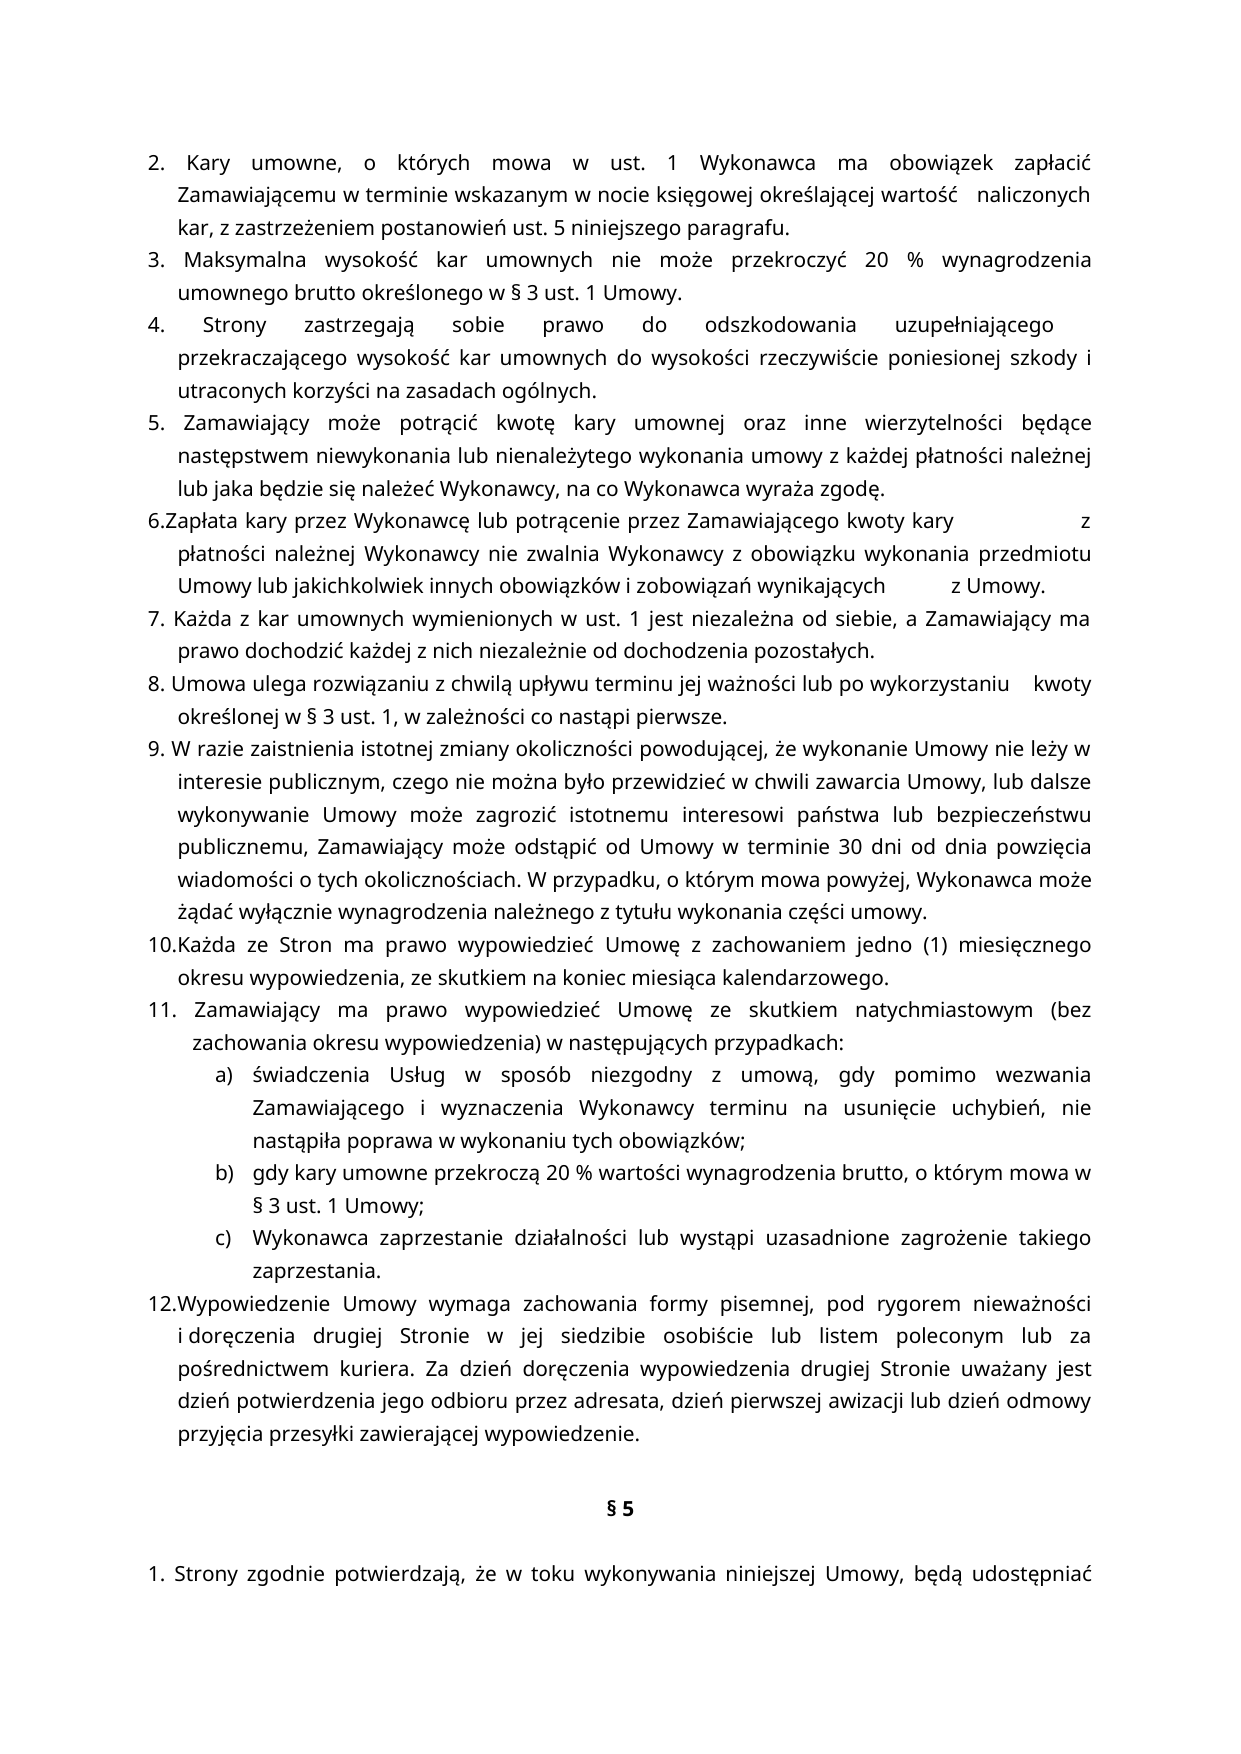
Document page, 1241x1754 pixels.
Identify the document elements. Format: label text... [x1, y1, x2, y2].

list gdy kary umowne przekroczą 20 % wartości wynagrodzenia brutto, o którym mowa w § 3 ust. 1 Umowy; [215, 1158, 1093, 1219]
text 8. Umowa ulega rozwiązaniu z chwilą upływu terminu jej ważności lub po wykorzystaniu kwoty określonej w § 3 ust. 1, w zależności co nastąpi pierwsze. [148, 669, 1093, 730]
text 10.Każda ze Stron ma prawo wypowiedzieć Umowę z zachowaniem jedno (1) miesięcznego okresu wypowiedzenia, ze skutkiem na koniec miesiąca kalendarzowego. [148, 930, 1093, 991]
text 3. Maksymalna wysokość kar umownych nie może przekroczyć 20 % wynagrodzenia umownego brutto określonego w § 3 ust. 1 Umowy. [148, 245, 1093, 306]
text 9. W razie zaistnienia istotnej zmiany okoliczności powodującej, że wykonanie Umowy nie leży w interesie publicznym, czego nie można było przewidzieć w chwili zawarcia Umowy, lub dalsze wykonywanie Umowy może zagrozić istotnemu interesowi państwa lub bezpieczeństwu publicznemu, Zamawiający może odstąpić od Umowy w terminie 30 dni od dnia powzięcia wiadomości o tych okolicznościach. W przypadku, o którym mowa powyżej, Wykonawca może żądać wyłącznie wynagrodzenia należnego z tytułu wykonania części umowy. [148, 734, 1093, 926]
text 6.Zapłata kary przez Wykonawcę lub potrącenie przez Zamawiającego kwoty kary z płatności należnej Wykonawcy nie zwalnia Wykonawcy z obowiązku wykonania przedmiotu Umowy lub jakichkolwiek innych obowiązków i zobowiązań wynikających z Umowy. [148, 506, 1093, 600]
list świadczenia Usług w sposób niezgodny z umową, gdy pomimo wezwania Zamawiającego i wyznaczenia Wykonawcy terminu na usunięcie uchybień, nie nastąpiła poprawa w wykonaniu tych obowiązków; [215, 1061, 1093, 1154]
text 2. Kary umowne, o których mowa w ust. 1 Wykonawca ma obowiązek zapłacić Zamawiającemu w terminie wskazanym w nocie księgowej określającej wartość naliczonych kar, z zastrzeżeniem postanowień ust. 5 niniejszego paragrafu. [148, 148, 1093, 241]
text 11. Zamawiający ma prawo wypowiedzieć Umowę ze skutkiem natychmiastowym (bez zachowania okresu wypowiedzenia) w następujących przypadkach: [148, 995, 1093, 1056]
text 12.Wypowiedzenie Umowy wymaga zachowania formy pisemnej, pod rygorem nieważności i doręczenia drugiej Stronie w jej siedzibie osobiście lub listem poleconym lub za pośrednictwem kuriera. Za dzień doręczenia wypowiedzenia drugiej Stronie uważany jest dzień potwierdzenia jego odbioru przez adresata, dzień pierwszej awizacji lub dzień odmowy przyjęcia przesyłki zawierającej wypowiedzenie. [148, 1289, 1093, 1448]
text § 5 [148, 1494, 1093, 1523]
text 4. Strony zastrzegają sobie prawo do odszkodowania uzupełniającego przekraczającego wysokość kar umownych do wysokości rzeczywiście poniesionej szkody i utraconych korzyści na zasadach ogólnych. [148, 311, 1093, 404]
text 7. Każda z kar umownych wymienionych w ust. 1 jest niezależna od siebie, a Zamawiający ma prawo dochodzić każdej z nich niezależnie od dochodzenia pozostałych. [148, 604, 1093, 665]
list Wykonawca zaprzestanie działalności lub wystąpi uzasadnione zagrożenie takiego zaprzestania. [215, 1223, 1093, 1284]
text 5. Zamawiający może potrącić kwotę kary umownej oraz inne wierzytelności będące następstwem niewykonania lub nienależytego wykonania umowy z każdej płatności należnej lub jaka będzie się należeć Wykonawcy, na co Wykonawca wyraża zgodę. [148, 408, 1093, 502]
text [148, 1559, 1093, 1588]
